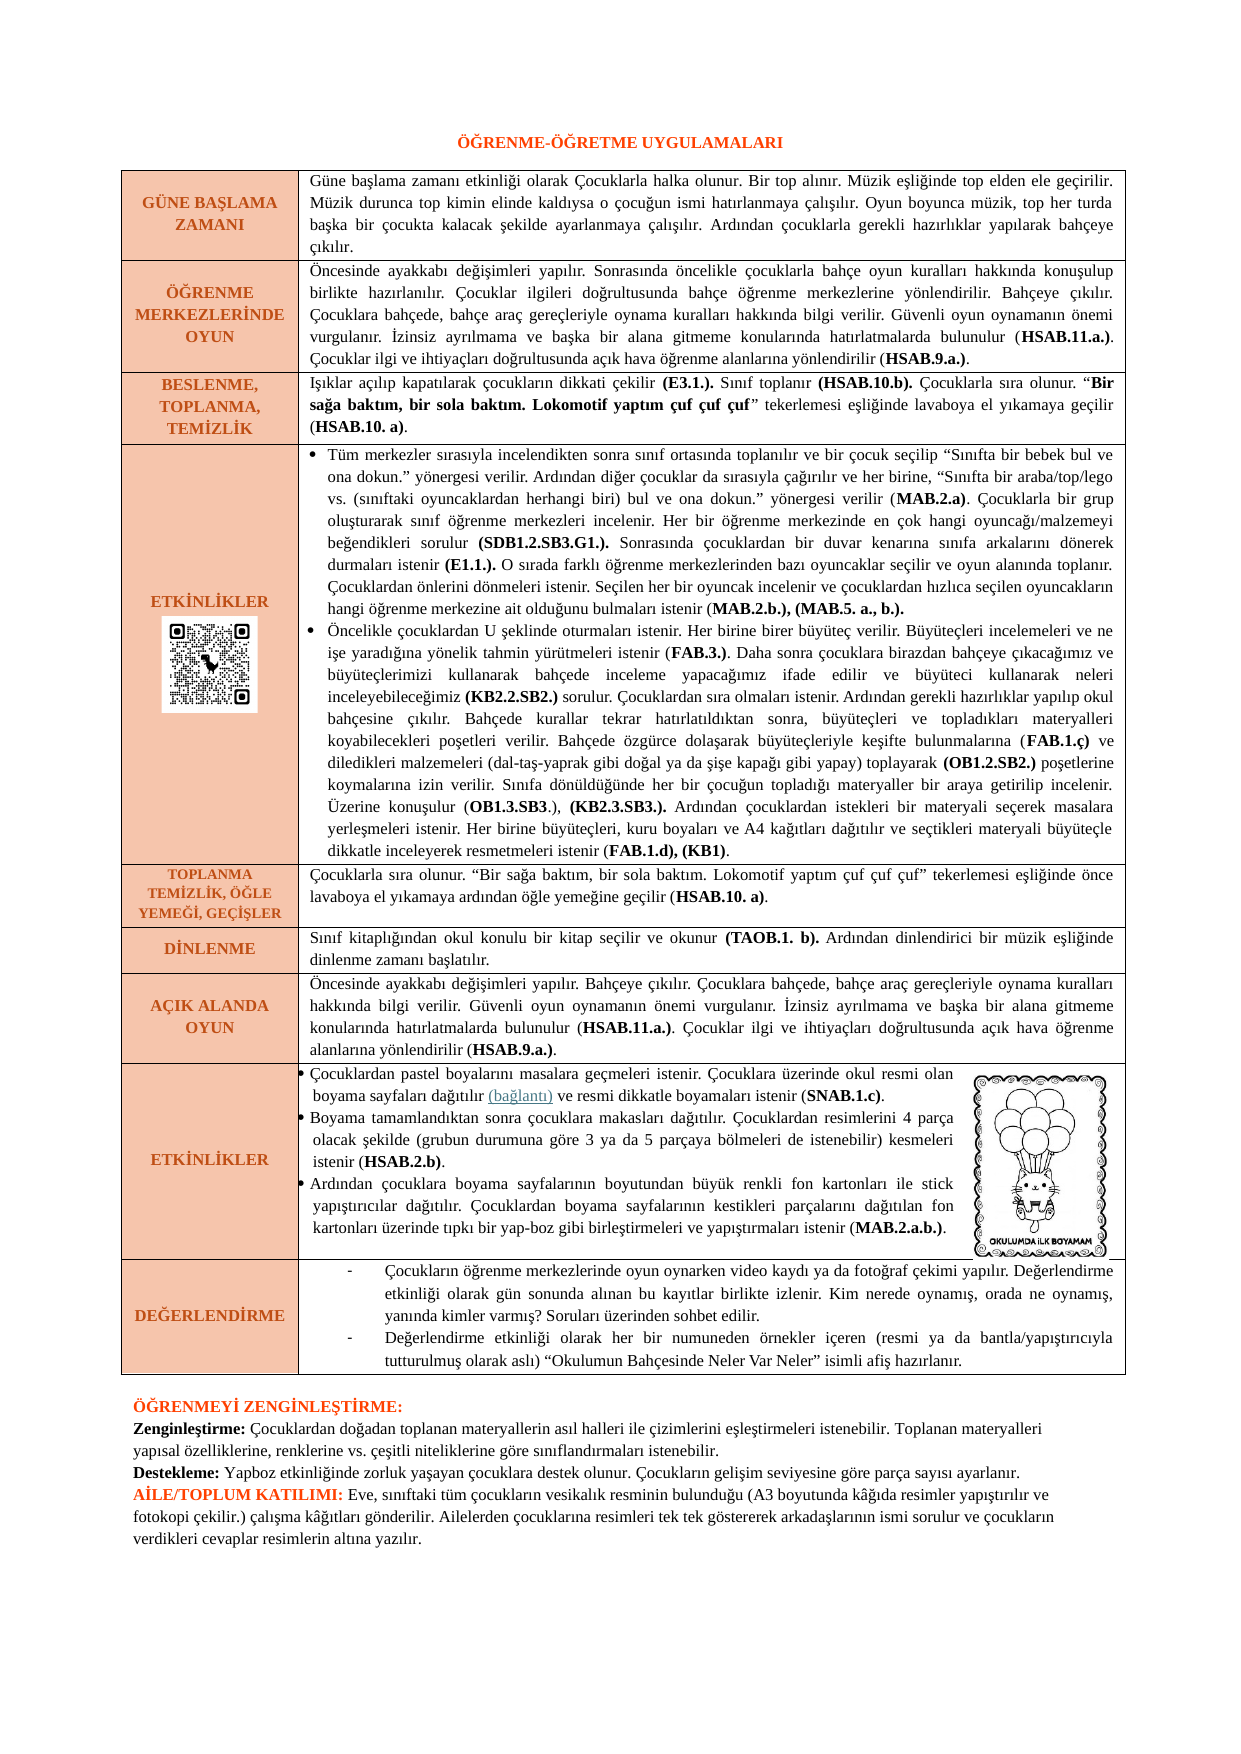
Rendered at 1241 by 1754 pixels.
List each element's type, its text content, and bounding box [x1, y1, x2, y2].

table_cell Öncesinde ayakkabı değişimleri yapılır. Bahçeye çıkılır. Çocuklara bahçede, bahçe araç gereçleriyle oynama kuralları hakkında bilgi verilir. Güvenli oyun oynamanın önemi vurgulanır. İzinsiz ayrılmama ve başka bir alana gitmeme konularında hatırlatmalarda bulunulur (HSAB.11.a.). Çocuklar ilgi ve ihtiyaçları doğrultusunda açık hava öğrenme alanlarına yönlendirilir (HSAB.9.a.). [299, 974, 1125, 1063]
table_cell Çocukların öğrenme merkezlerinde oyun oynarken video kaydı ya da fotoğraf çekimi yapılır. Değerlendirme etkinliği olarak gün sonunda alınan bu kayıtlar birlikte izlenir. Kim nerede oynamış, orada ne oynamış, yanında kimler varmış? Soruları üzerinden sohbet edilir. Değerlendirme etkinliği olarak her bir numuneden örnekler içeren (resmi ya da bantla/yapıştırıcıyla tutturulmuş olarak aslı) “Okulumun Bahçesinde Neler Var Neler” isimli afiş hazırlanır. [299, 1260, 1125, 1373]
picture [161, 616, 258, 713]
table_cell ETKİNLİKLER [122, 1064, 298, 1259]
table_cell Öncesinde ayakkabı değişimleri yapılır. Sonrasında öncelikle çocuklarla bahçe oyun kuralları hakkında konuşulup birlikte hazırlanılır. Çocuklar ilgileri doğrultusunda bahçe öğrenme merkezlerine yönlendirilir. Bahçeye çıkılır. Çocuklara bahçede, bahçe araç gereçleriyle oynama kuralları hakkında bilgi verilir. Güvenli oyun oynamanın önemi vurgulanır. İzinsiz ayrılmama ve başka bir alana gitmeme konularında hatırlatmalarda bulunulur (HSAB.11.a.). Çocuklar ilgi ve ihtiyaçları doğrultusunda açık hava öğrenme alanlarına yönlendirilir (HSAB.9.a.). [299, 261, 1125, 372]
table_cell ÖĞRENME MERKEZLERİNDE OYUN [122, 261, 298, 372]
text Zenginleştirme: Çocuklardan doğadan toplanan materyallerin asıl halleri ile çizimlerini eşleştirmeleri istenebilir. Toplanan materyalleri yapısal özelliklerine, renklerine vs. çeşitli niteliklerine göre sınıflandırmaları istenebilir. [133, 1418, 1093, 1460]
table_cell TOPLANMA TEMİZLİK, ÖĞLE YEMEĞİ, GEÇİŞLER [122, 865, 298, 927]
table_cell Çocuklarla sıra olunur. “Bir sağa baktım, bir sola baktım. Lokomotif yaptım çuf çuf çuf” tekerlemesi eşliğinde önce lavaboya el yıkamaya ardından öğle yemeğine geçilir (HSAB.10. a). [299, 865, 1125, 927]
table_cell ETKİNLİKLER [122, 445, 298, 864]
text Destekleme: Yapboz etkinliğinde zorluk yaşayan çocuklara destek olunur. Çocukların gelişim seviyesine göre parça sayısı ayarlanır. [133, 1462, 1093, 1482]
table_cell DİNLENME [122, 928, 298, 973]
picture [971, 1073, 1109, 1258]
text AİLE/TOPLUM KATILIMI: Eve, sınıftaki tüm çocukların vesikalık resminin bulunduğu (A3 boyutunda kâğıda resimler yapıştırılır ve fotokopi çekilir.) çalışma kâğıtları gönderilir. Ailelerden çocuklarına resimleri tek tek göstererek arkadaşlarının ismi sorulur ve çocukların verdikleri cevaplar resimlerin altına yazılır. [133, 1484, 1093, 1548]
table_header Güne başlama zamanı etkinliği olarak Çocuklarla halka olunur. Bir top alınır. Müzik eşliğinde top elden ele geçirilir. Müzik durunca top kimin elinde kaldıysa o çocuğun ismi hatırlanmaya çalışılır. Oyun boyunca müzik, top her turda başka bir çocukta kalacak şekilde ayarlanmaya çalışılır. Ardından çocuklarla gerekli hazırlıklar yapılarak bahçeye çıkılır. [299, 171, 1125, 260]
table_header GÜNE BAŞLAMA ZAMANI [122, 171, 298, 260]
table_cell Sınıf kitaplığından okul konulu bir kitap seçilir ve okunur (TAOB.1. b). Ardından dinlendirici bir müzik eşliğinde dinlenme zamanı başlatılır. [299, 928, 1125, 973]
text ÖĞRENMEYİ ZENGİNLEŞTİRME: [133, 1397, 1093, 1416]
table_cell DEĞERLENDİRME [122, 1260, 298, 1373]
table_cell Işıklar açılıp kapatılarak çocukların dikkati çekilir (E3.1.). Sınıf toplanır (HSAB.10.b). Çocuklarla sıra olunur. “Bir sağa baktım, bir sola baktım. Lokomotif yaptım çuf çuf çuf” tekerlemesi eşliğinde lavaboya el yıkamaya geçilir (HSAB.10. a). [299, 373, 1125, 444]
table_cell BESLENME, TOPLANMA, TEMİZLİK [122, 373, 298, 444]
text ÖĞRENME-ÖĞRETME UYGULAMALARI [148, 133, 1093, 152]
table_cell Tüm merkezler sırasıyla incelendikten sonra sınıf ortasında toplanılır ve bir çocuk seçilip “Sınıfta bir bebek bul ve ona dokun.” yönergesi verilir. Ardından diğer çocuklar da sırasıyla çağırılır ve her birine, “Sınıfta bir araba/top/lego vs. (sınıftaki oyuncaklardan herhangi biri) bul ve ona dokun.” yönergesi verilir (MAB.2.a). Çocuklarla bir grup oluşturarak sınıf öğrenme merkezleri incelenir. Her bir öğrenme merkezinde en çok hangi oyuncağı/malzemeyi beğendikleri sorulur (SDB1.2.SB3.G1.). Sonrasında çocuklardan bir duvar kenarına sınıfa arkalarını dönerek durmaları istenir (E1.1.). O sırada farklı öğrenme merkezlerinden bazı oyuncaklar seçilir ve oyun alanında toplanır. Çocuklardan önlerini dönmeleri istenir. Seçilen her bir oyuncak incelenir ve çocuklardan hızlıca seçilen oyuncakların hangi öğrenme merkezine ait olduğunu bulmaları istenir (MAB.2.b.), (MAB.5. a., b.). Öncelikle çocuklardan U şeklinde oturmaları istenir. Her birine birer büyüteç verilir. Büyüteçleri incelemeleri ve ne işe yaradığına yönelik tahmin yürütmeleri istenir (FAB.3.). Daha sonra çocuklara birazdan bahçeye çıkacağımız ve büyüteçlerimizi kullanarak bahçede inceleme yapacağımız ifade edilir ve büyüteci kullanarak neleri inceleyebileceğimiz (KB2.2.SB2.) sorulur. Çocuklardan sıra olmaları istenir. Ardından gerekli hazırlıklar yapılıp okul bahçesine çıkılır. Bahçede kurallar tekrar hatırlatıldıktan sonra, büyüteçleri ve topladıkları materyalleri koyabilecekleri poşetleri verilir. Bahçede özgürce dolaşarak büyüteçleriyle keşifte bulunmalarına (FAB.1.ç) ve diledikleri malzemeleri (dal-taş-yaprak gibi doğal ya da şişe kapağı gibi yapay) toplayarak (OB1.2.SB2.) poşetlerine koymalarına izin verilir. Sınıfa dönüldüğünde her bir çocuğun topladığı materyaller bir araya getirilip incelenir. Üzerine konuşulur (OB1.3.SB3.), (KB2.3.SB3.). Ardından çocuklardan istekleri bir materyali seçerek masalara yerleşmeleri istenir. Her birine büyüteçleri, kuru boyaları ve A4 kağıtları dağıtılır ve seçtikleri materyali büyüteçle dikkatle inceleyerek resmetmeleri istenir (FAB.1.d), (KB1). [299, 445, 1125, 864]
table_cell AÇIK ALANDA OYUN [122, 974, 298, 1063]
table_cell Çocuklardan pastel boyalarını masalara geçmeleri istenir. Çocuklara üzerinde okul resmi olan boyama sayfaları dağıtılır (bağlantı) ve resmi dikkatle boyamaları istenir (SNAB.1.c). Boyama tamamlandıktan sonra çocuklara makasları dağıtılır. Çocuklardan resimlerini 4 parça olacak şekilde (grubun durumuna göre 3 ya da 5 parçaya bölmeleri de istenebilir) kesmeleri istenir (HSAB.2.b). Ardından çocuklara boyama sayfalarının boyutundan büyük renkli fon kartonları ile stick yapıştırıcılar dağıtılır. Çocuklardan boyama sayfalarının kestikleri parçalarını dağıtılan fon kartonları üzerinde tıpkı bir yap-boz gibi birleştirmeleri ve yapıştırmaları istenir (MAB.2.a.b.). [299, 1064, 1125, 1259]
